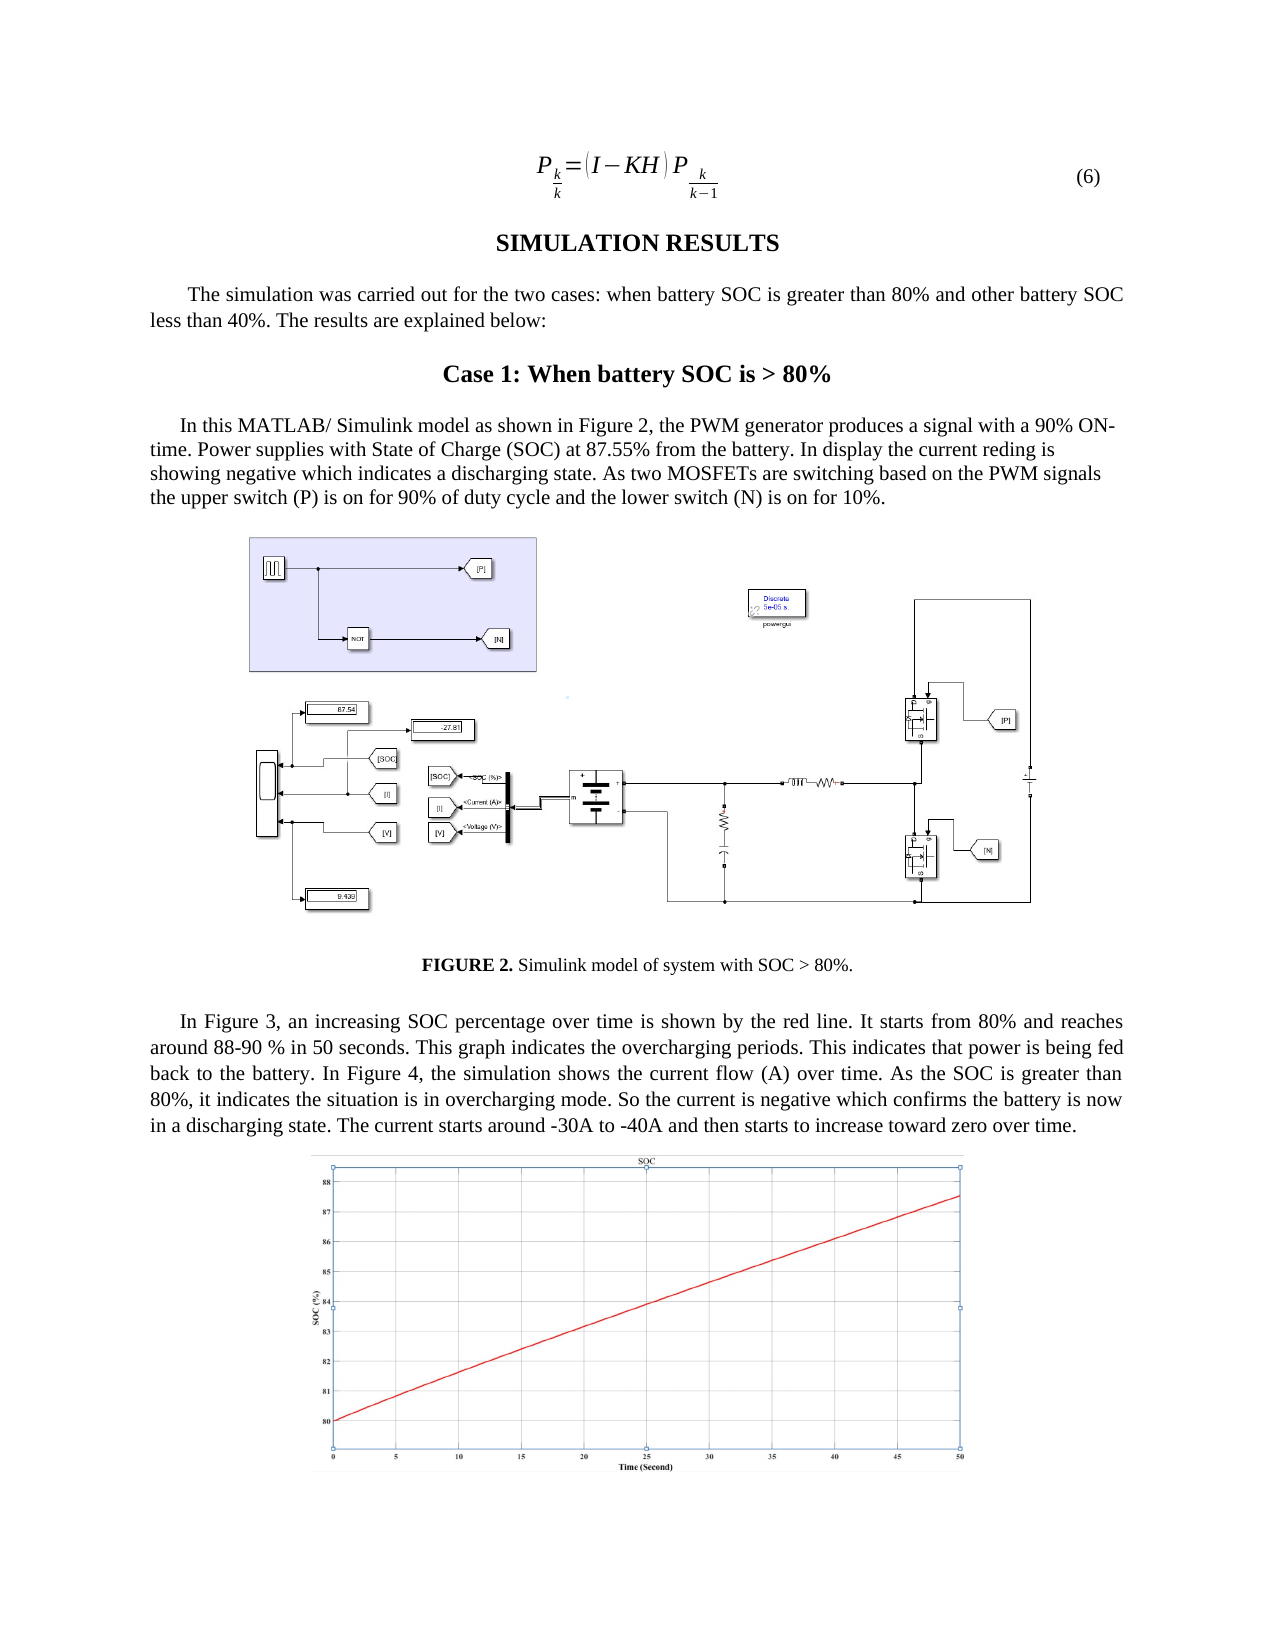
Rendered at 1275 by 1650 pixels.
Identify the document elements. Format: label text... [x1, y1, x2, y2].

text (6) [150, 150, 1125, 201]
picture [231, 533, 1044, 935]
text SIMULATION RESULTS [150, 228, 1125, 257]
text Case 1: When battery SOC is > 80% [150, 359, 1125, 388]
text FIGURE 2. Simulink model of system with SOC > 80%. [150, 954, 1125, 975]
text In Figure 3, an increasing SOC percentage over time is shown by the red line. It starts from 80% and reaches around 88-90 % in 50 seconds. This graph indicates the overcharging periods. This indicates that power is being fed back to the battery. In Figure 4, the simulation shows the current flow (A) over time. As the SOC is greater than 80%, it indicates the situation is in overcharging mode. So the current is negative which confirms the battery is now in a discharging state. The current starts around -30A to -40A and then starts to increase toward zero over time. [150, 1009, 1125, 1137]
text The simulation was carried out for the two cases: when battery SOC is greater than 80% and other battery SOC less than 40%. The results are explained below: [150, 282, 1125, 332]
picture [311, 1155, 964, 1472]
text In this MATLAB/ Simulink model as shown in Figure 2, the PWM generator produces a signal with a 90% ON-time. Power supplies with State of Charge (SOC) at 87.55% from the battery. In display the current reding is showing negative which indicates a discharging state. As two MOSFETs are switching based on the PWM signals the upper switch (P) is on for 90% of duty cycle and the lower switch (N) is on for 10%. [150, 413, 1125, 509]
